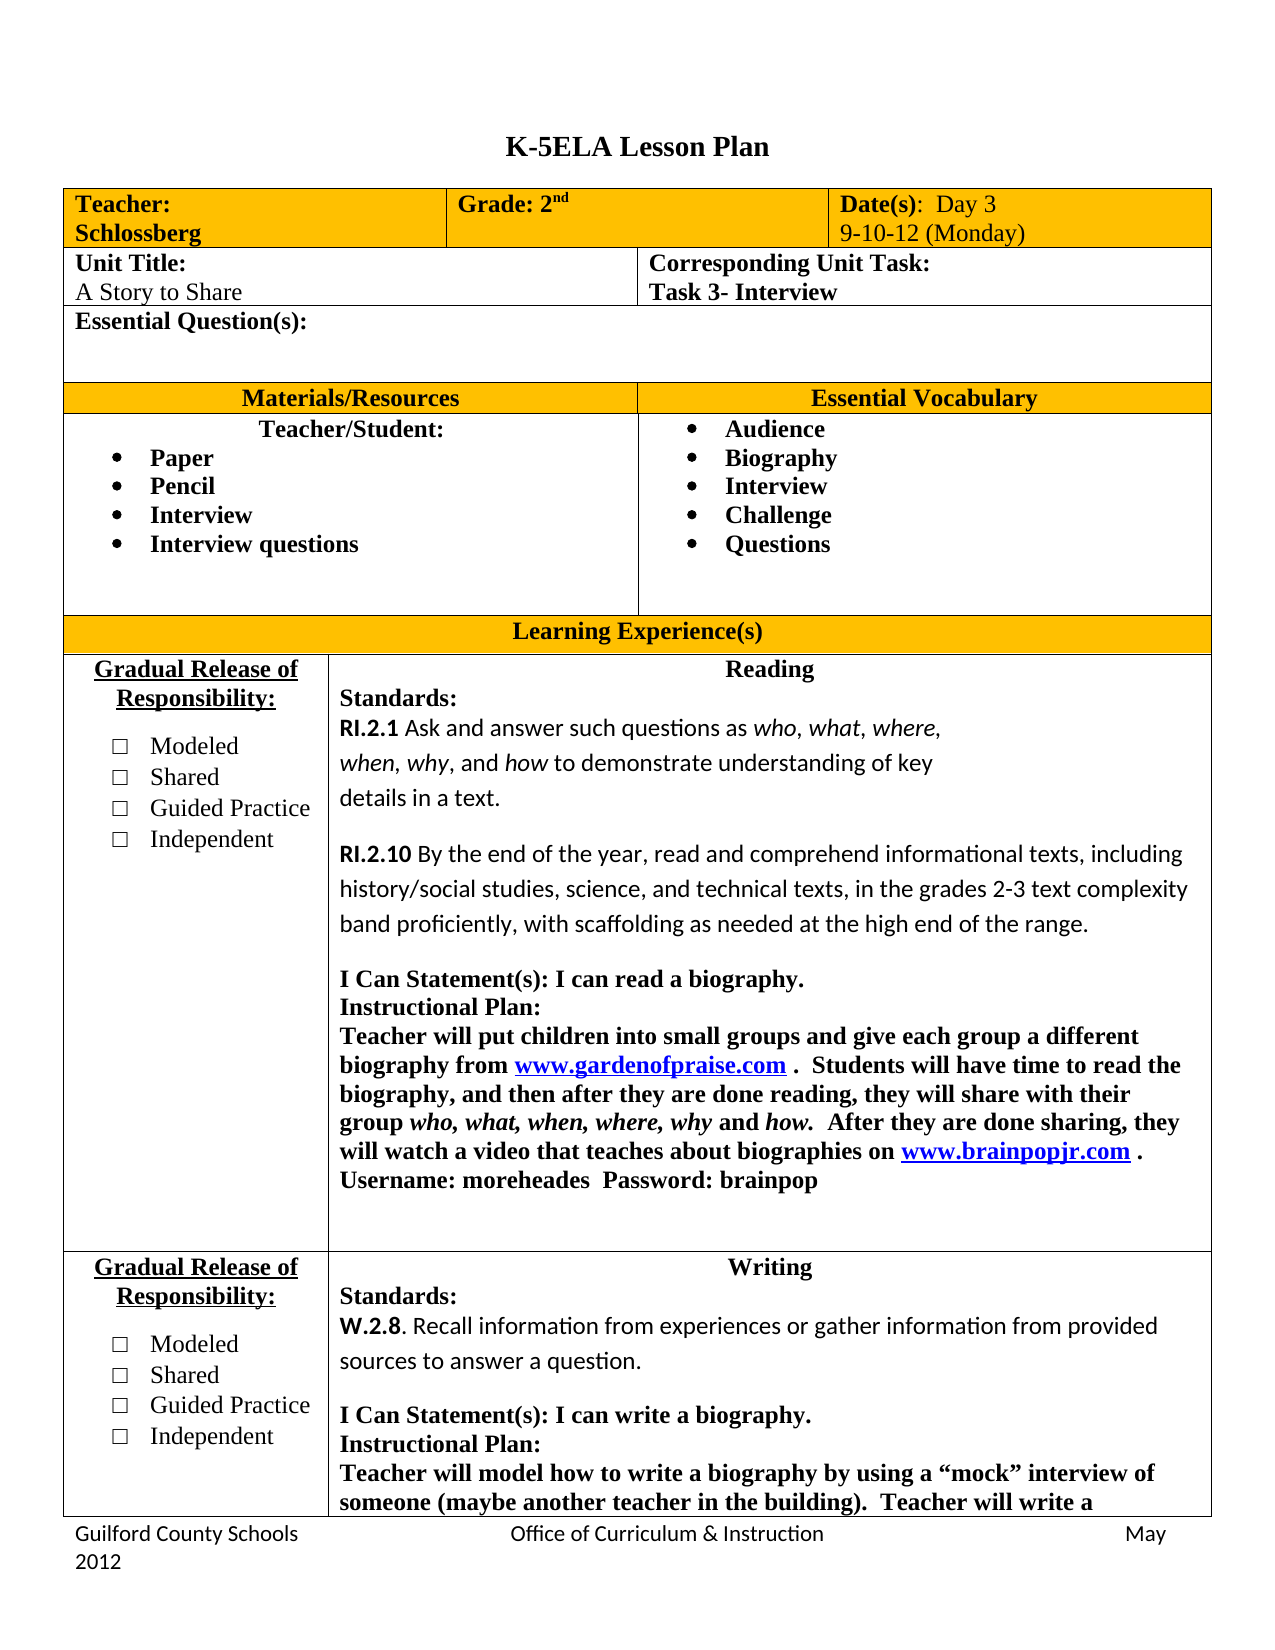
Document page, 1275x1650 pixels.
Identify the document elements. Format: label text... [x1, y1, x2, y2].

table_cell Corresponding Unit Task: Task 3- Interview [638, 248, 1211, 305]
table_cell Materials/Resources [64, 383, 637, 413]
table_header Grade: 2nd [447, 189, 828, 247]
text K-5ELA Lesson Plan [75, 129, 1200, 162]
table_header Teacher: Schlossberg [64, 189, 446, 247]
table_cell Unit Title: A Story to Share [64, 248, 637, 305]
table_header Date(s): Day 3 9-10-12 (Monday) [829, 189, 1211, 247]
table_cell Learning Experience(s) [64, 616, 1211, 653]
table_cell Teacher/Student: Paper Pencil Interview Interview questions [64, 414, 638, 615]
table_cell Essential Question(s): [64, 306, 1211, 382]
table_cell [329, 1252, 1211, 1516]
table_cell Essential Vocabulary [638, 383, 1211, 413]
table_cell Reading Standards: RI.2.1 Ask and answer such questions as who, what, where, when, why, and how to demonstrate understanding of key details in a text. RI.2.10 By the end of the year, read and comprehend informational texts, including history/social studies, science, and technical texts, in the grades 2-3 text complexity band proficiently, with scaffolding as needed at the high end of the range. I Can Statement(s): I can read a biography. Instructional Plan: Teacher will put children into small groups and give each group a different biography from www.gardenofpraise.com . Students will have time to read the biography, and then after they are done reading, they will share with their group who, what, when, where, why and how. After they are done sharing, they will watch a video that teaches about biographies on www.brainpopjr.com . Username: moreheades Password: brainpop [329, 655, 1211, 1251]
table_cell Audience Biography Interview Challenge Questions [639, 414, 1211, 615]
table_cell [64, 1252, 328, 1516]
table_cell Gradual Release of Responsibility: Modeled Shared Guided Practice Independent [64, 655, 328, 1251]
